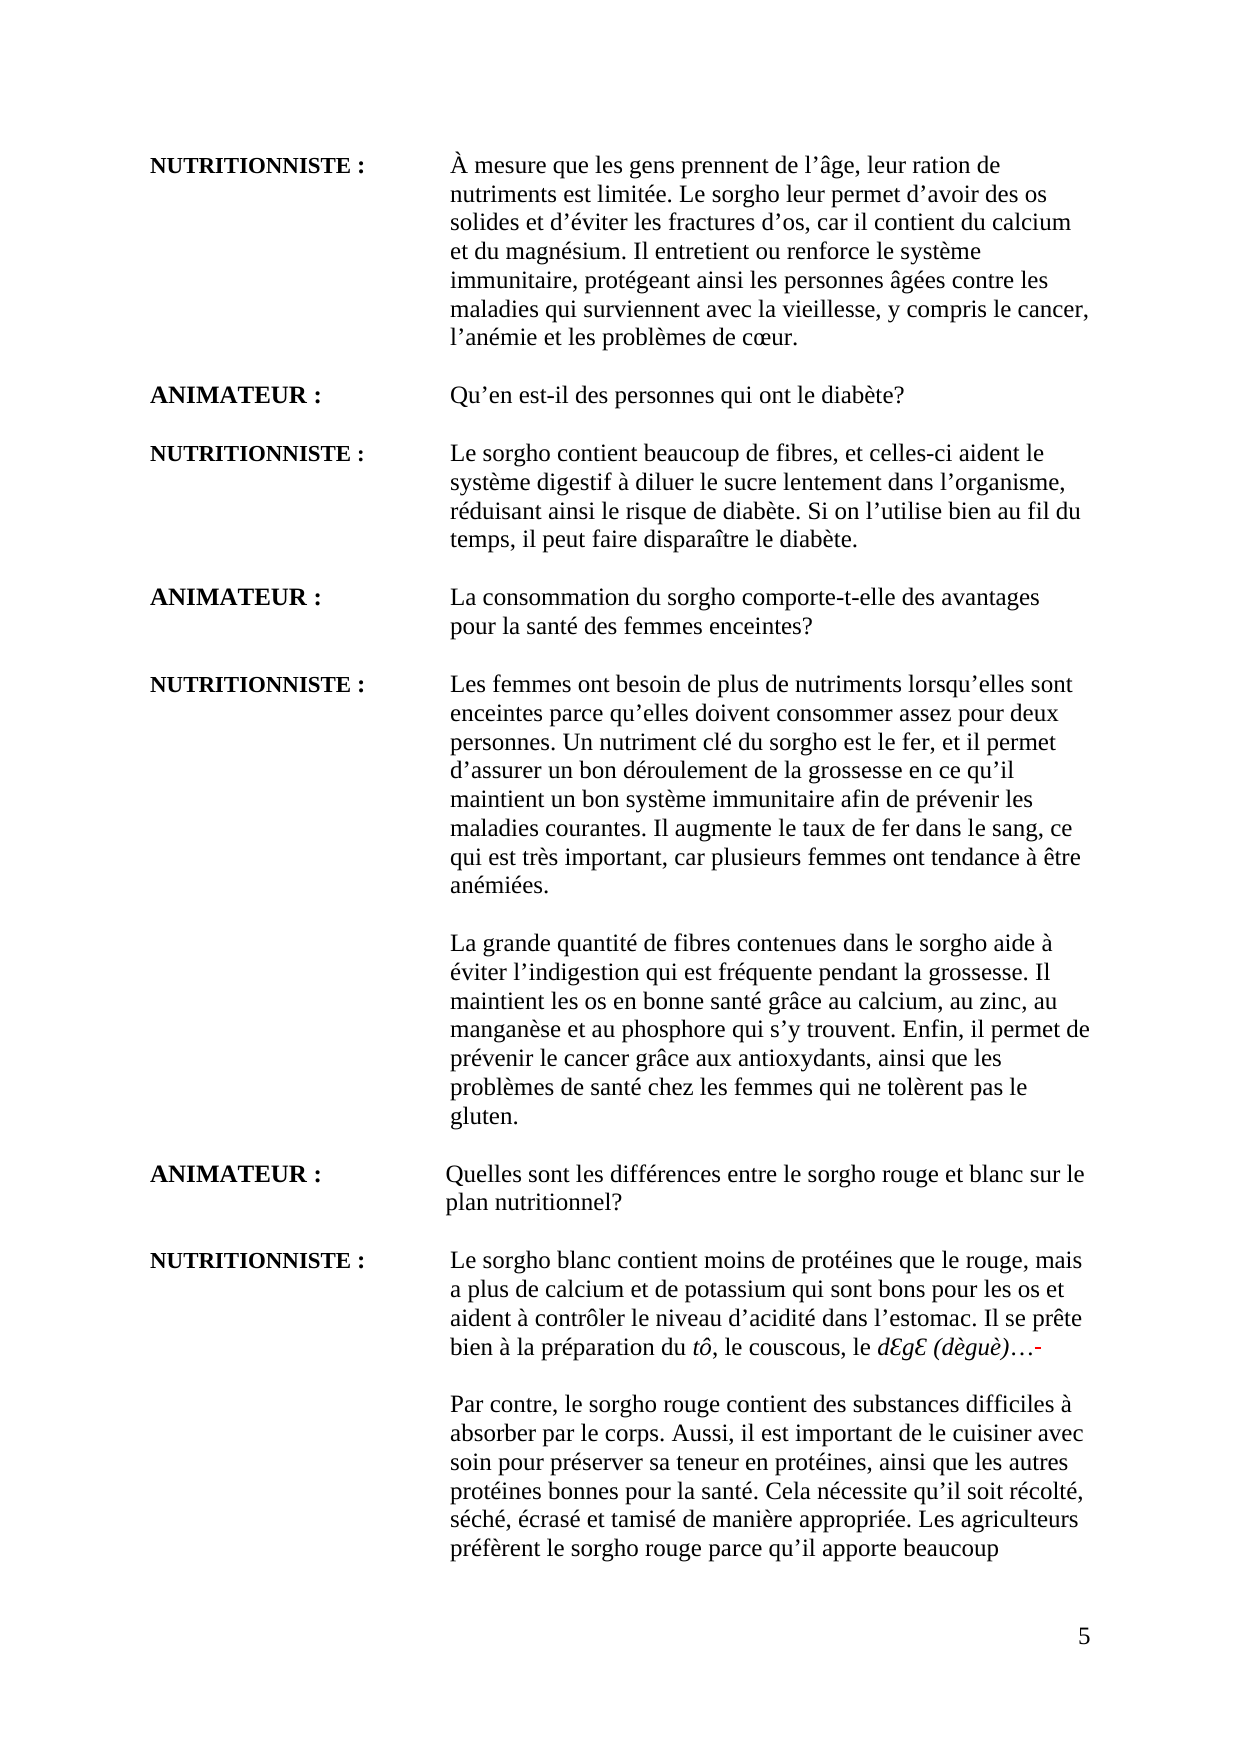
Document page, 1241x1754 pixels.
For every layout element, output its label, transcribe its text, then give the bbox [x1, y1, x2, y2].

text NUTRITIONNISTE : Les femmes ont besoin de plus de nutriments lorsqu’elles sont enceintes parce qu’elles doivent consommer assez pour deux personnes. Un nutriment clé du sorgho est le fer, et il permet d’assurer un bon déroulement de la grossesse en ce qu’il maintient un bon système immunitaire afin de prévenir les maladies courantes. Il augmente le taux de fer dans le sang, ce qui est très important, car plusieurs femmes ont tendance à être anémiées. [150, 669, 1090, 899]
text NUTRITIONNISTE : À mesure que les gens prennent de l’âge, leur ration de nutriments est limitée. Le sorgho leur permet d’avoir des os solides et d’éviter les fractures d’os, car il contient du calcium et du magnésium. Il entretient ou renforce le système immunitaire, protégeant ainsi les personnes âgées contre les maladies qui surviennent avec la vieillesse, y compris le cancer, l’anémie et les problèmes de cœur. [150, 150, 1090, 351]
text ANIMATEUR : Quelles sont les différences entre le sorgho rouge et blanc sur le plan nutritionnel? [150, 1159, 1090, 1216]
text NUTRITIONNISTE : Le sorgho contient beaucoup de fibres, et celles-ci aident le système digestif à diluer le sucre lentement dans l’organisme, réduisant ainsi le risque de diabète. Si on l’utilise bien au fil du temps, il peut faire disparaître le diabète. [150, 438, 1090, 553]
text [150, 1389, 1090, 1562]
text NUTRITIONNISTE : Le sorgho blanc contient moins de protéines que le rouge, mais a plus de calcium et de potassium qui sont bons pour les os et aident à contrôler le niveau d’acidité dans l’estomac. Il se prête bien à la préparation du tô, le couscous, le dƐgƐ (dèguè)… [150, 1245, 1090, 1360]
text La grande quantité de fibres contenues dans le sorgho aide à éviter l’indigestion qui est fréquente pendant la grossesse. Il maintient les os en bonne santé grâce au calcium, au zinc, au manganèse et au phosphore qui s’y trouvent. Enfin, il permet de prévenir le cancer grâce aux antioxydants, ainsi que les problèmes de santé chez les femmes qui ne tolèrent pas le gluten. [450, 928, 1090, 1129]
text ANIMATEUR : Qu’en est-il des personnes qui ont le diabète? [150, 380, 1090, 409]
text ANIMATEUR : La consommation du sorgho comporte-t-elle des avantages pour la santé des femmes enceintes? [150, 582, 1090, 640]
